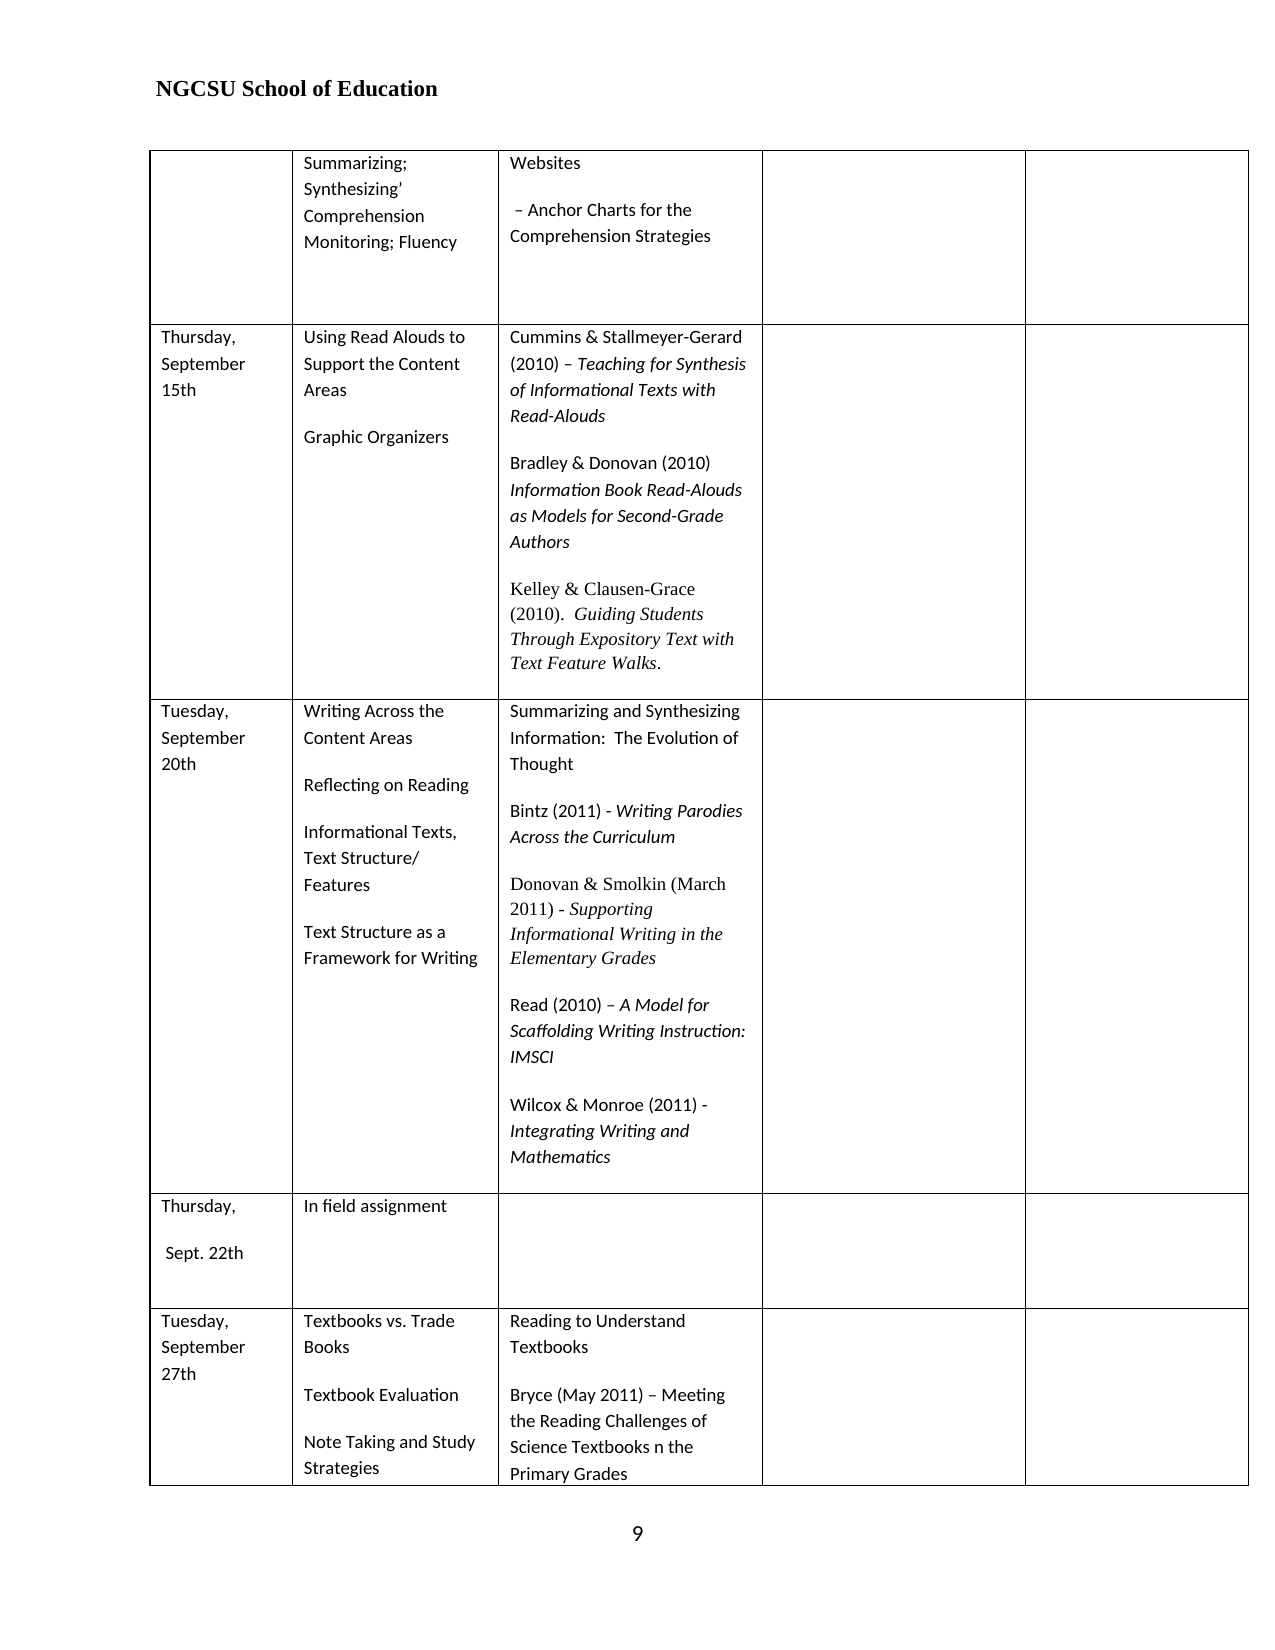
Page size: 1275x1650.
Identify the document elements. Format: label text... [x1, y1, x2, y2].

table_cell Writing Across the Content Areas Reflecting on Reading Informational Texts, Text Structure/ Features Text Structure as a Framework for Writing [293, 700, 498, 1193]
table_cell [1026, 325, 1248, 698]
table_cell [763, 1309, 1025, 1485]
table_cell In field assignment [293, 1194, 498, 1308]
table_cell Thursday, Sept. 22th [151, 1194, 292, 1308]
table_cell Using Read Alouds to Support the Content Areas Graphic Organizers [293, 325, 498, 698]
table_cell [499, 1194, 762, 1308]
table_cell [1026, 700, 1248, 1193]
table_cell Thursday, September 15th [151, 325, 292, 698]
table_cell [293, 151, 498, 324]
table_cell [499, 151, 762, 324]
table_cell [499, 1309, 762, 1485]
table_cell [151, 151, 292, 324]
table_cell [1026, 1194, 1248, 1308]
table_cell [763, 151, 1025, 324]
table_cell [1026, 151, 1248, 324]
table_cell [763, 700, 1025, 1193]
table_cell [1026, 1309, 1248, 1485]
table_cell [293, 1309, 498, 1485]
table_cell [763, 1194, 1025, 1308]
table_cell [151, 1309, 292, 1485]
table_cell Summarizing and Synthesizing Information: The Evolution of Thought Bintz (2011) - Writing Parodies Across the Curriculum Donovan & Smolkin (March 2011) - Supporting Informational Writing in the Elementary Grades Read (2010) – A Model for Scaffolding Writing Instruction: IMSCI Wilcox & Monroe (2011) - Integrating Writing and Mathematics [499, 700, 762, 1193]
table_cell Cummins & Stallmeyer-Gerard (2010) – Teaching for Synthesis of Informational Texts with Read-Alouds Bradley & Donovan (2010) Information Book Read-Alouds as Models for Second-Grade Authors Kelley & Clausen-Grace (2010). Guiding Students Through Expository Text with Text Feature Walks. [499, 325, 762, 698]
table_cell Tuesday, September 20th [151, 700, 292, 1193]
table_cell [763, 325, 1025, 698]
